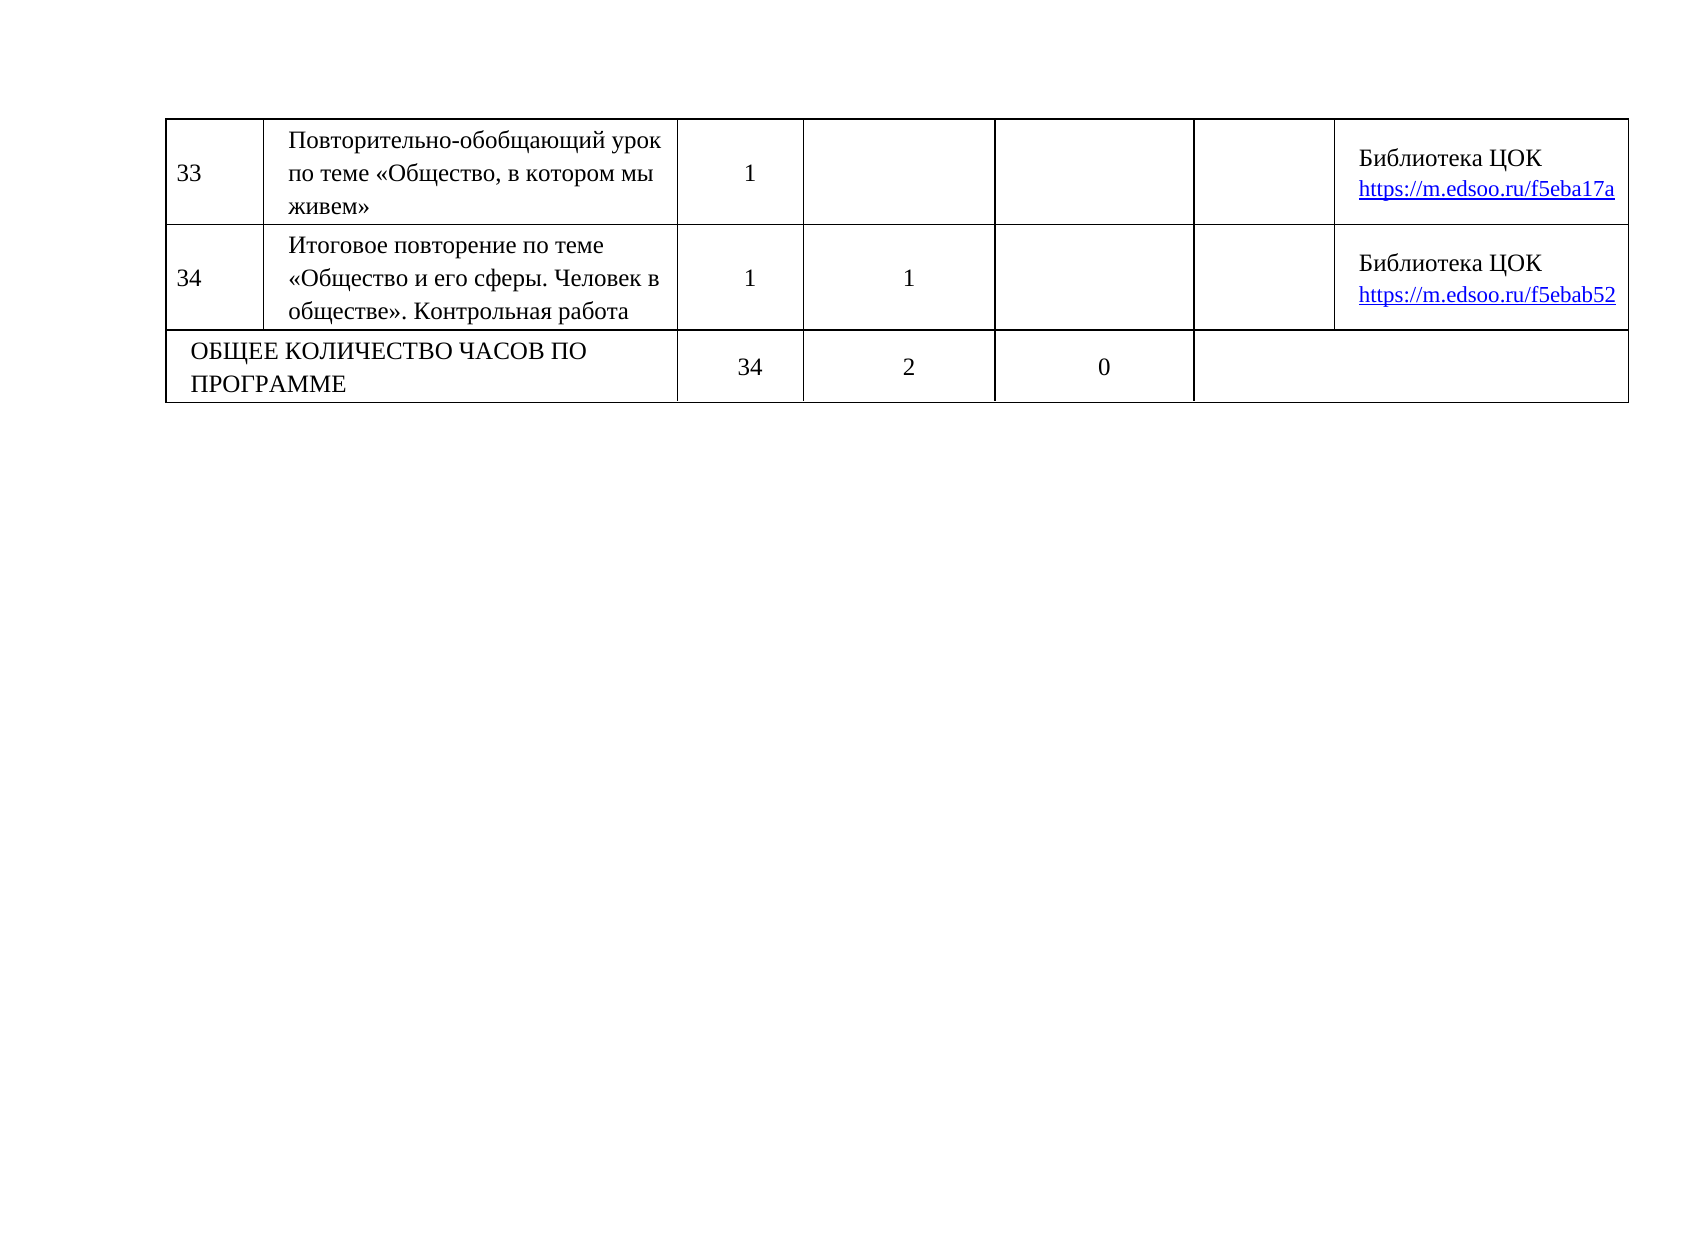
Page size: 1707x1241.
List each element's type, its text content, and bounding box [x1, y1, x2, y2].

table_cell 1 [804, 225, 994, 329]
table_cell [804, 120, 994, 223]
table_cell 1 [678, 225, 803, 329]
table_cell ОБЩЕЕ КОЛИЧЕСТВО ЧАСОВ ПО ПРОГРАММЕ [167, 331, 677, 401]
table_cell Библиотека ЦОК https://m.edsoo.ru/f5eba17a [1335, 120, 1628, 223]
table_cell 1 [678, 120, 803, 223]
table_cell 0 [996, 331, 1193, 401]
table_cell 34 [678, 331, 803, 401]
table_cell [1195, 120, 1334, 223]
table_cell [1195, 331, 1628, 401]
table_cell Повторительно-обобщающий урок по теме «Общество, в котором мы живем» [264, 120, 677, 223]
table_cell [1195, 225, 1334, 329]
table_cell [996, 120, 1193, 223]
table_cell [996, 225, 1193, 329]
table_cell 34 [167, 225, 263, 329]
table_cell 2 [804, 331, 994, 401]
table_cell Итоговое повторение по теме «Общество и его сферы. Человек в обществе». Контрольная работа [264, 225, 677, 329]
table_cell 33 [167, 120, 263, 223]
table_cell Библиотека ЦОК https://m.edsoo.ru/f5ebab52 [1335, 225, 1628, 329]
